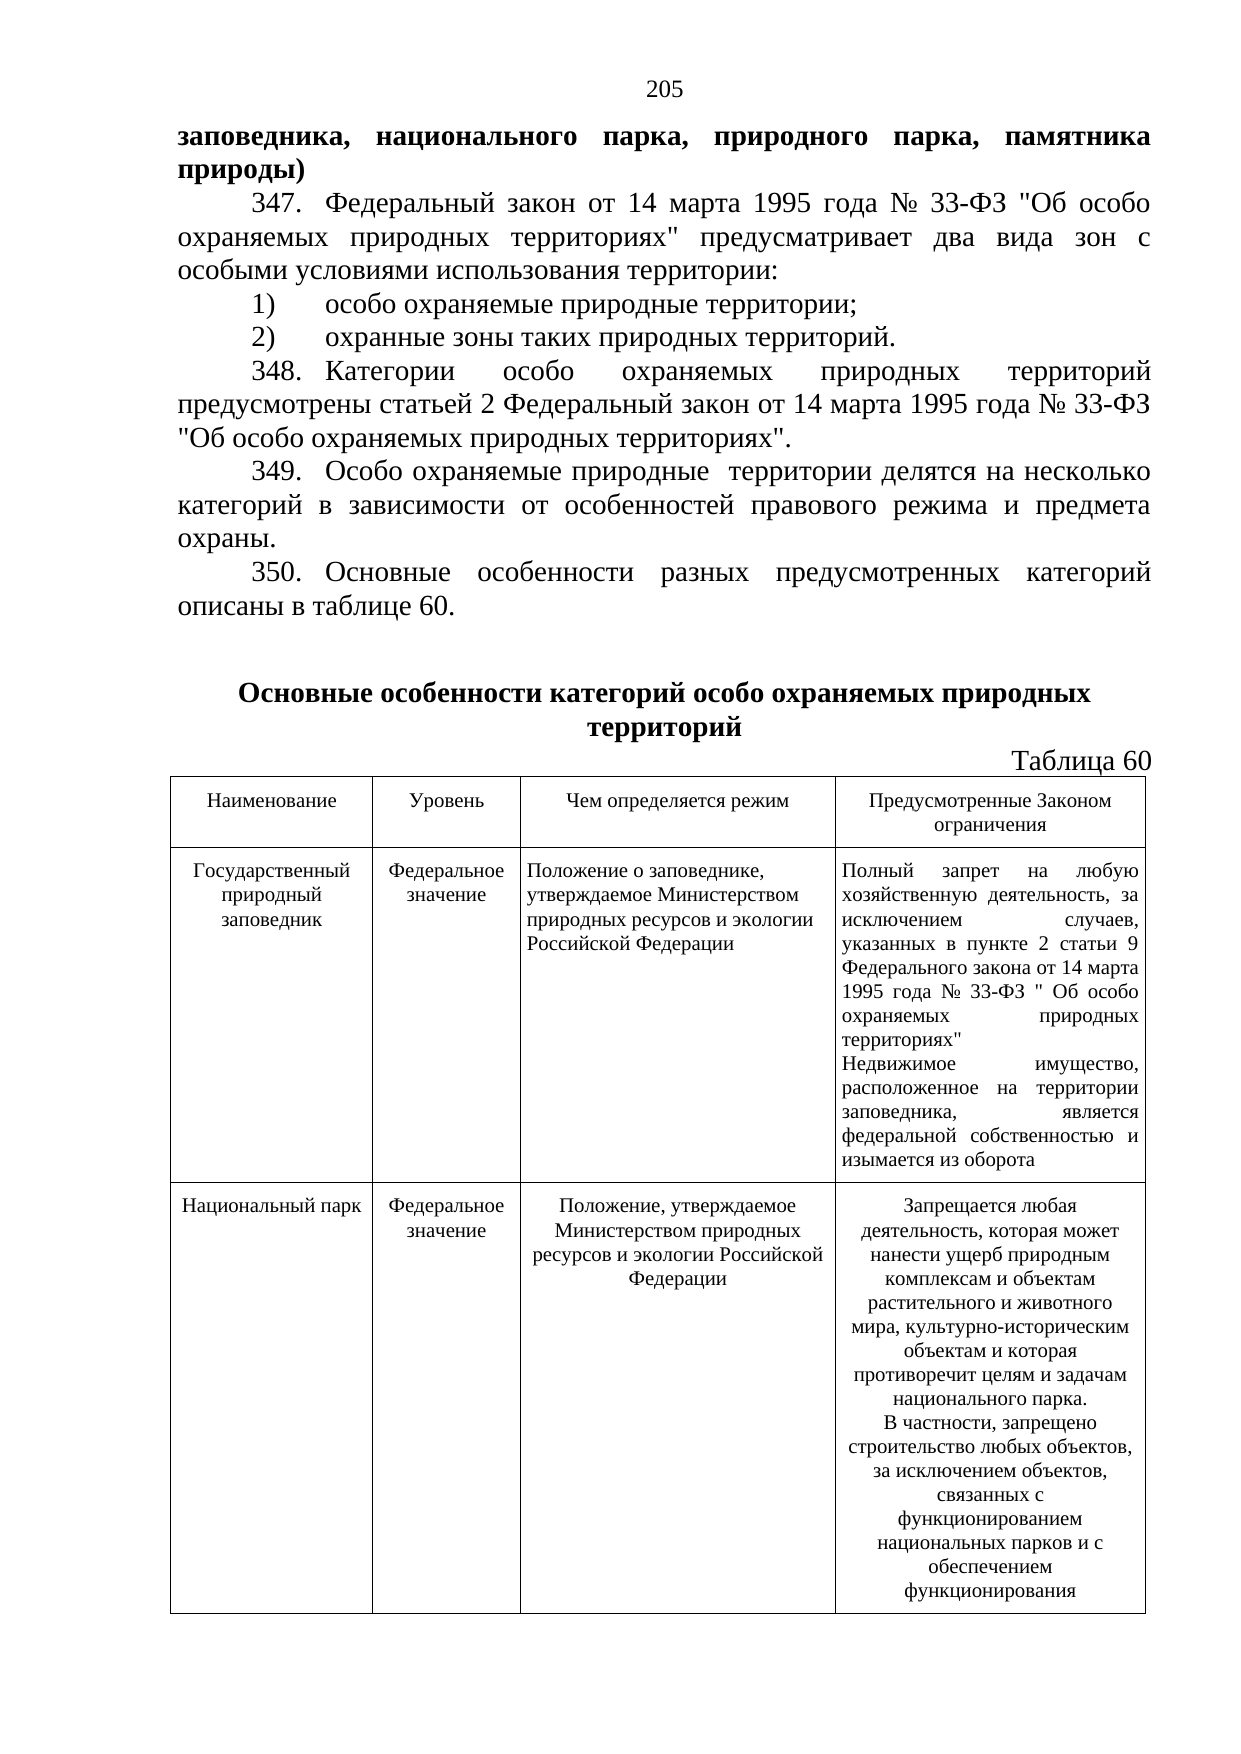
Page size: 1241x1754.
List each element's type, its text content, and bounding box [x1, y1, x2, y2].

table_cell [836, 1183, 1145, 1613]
list Основные особенности разных предусмотренных категорий описаны в таблице 60. [177, 554, 1152, 621]
list Федеральный закон от № 33-ФЗ "Об особо охраняемых природных территориях" предусматривает два вида зон с особыми условиями использования территории: [177, 185, 1152, 286]
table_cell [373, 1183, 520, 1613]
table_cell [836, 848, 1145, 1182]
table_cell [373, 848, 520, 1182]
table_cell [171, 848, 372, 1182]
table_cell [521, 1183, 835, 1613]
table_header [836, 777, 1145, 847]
text Таблица 60 [251, 743, 1152, 776]
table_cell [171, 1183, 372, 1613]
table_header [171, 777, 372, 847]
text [177, 118, 1152, 185]
list Основные особенности категорий особо охраняемых природных территорий [177, 676, 1152, 743]
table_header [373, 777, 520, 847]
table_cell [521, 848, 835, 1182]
list Особо охраняемые природные территории делятся на несколько категорий в зависимости от особенностей правового режима и предмета охраны. [177, 453, 1152, 554]
list Категории особо охраняемых природных территорий предусмотрены статьей 2 Федеральный закон от № 33-ФЗ "Об особо охраняемых природных территориях". [177, 353, 1152, 453]
list охранные зоны таких природных территорий. [177, 319, 1152, 353]
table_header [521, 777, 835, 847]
list особо охраняемые природные территории; [177, 286, 1152, 319]
